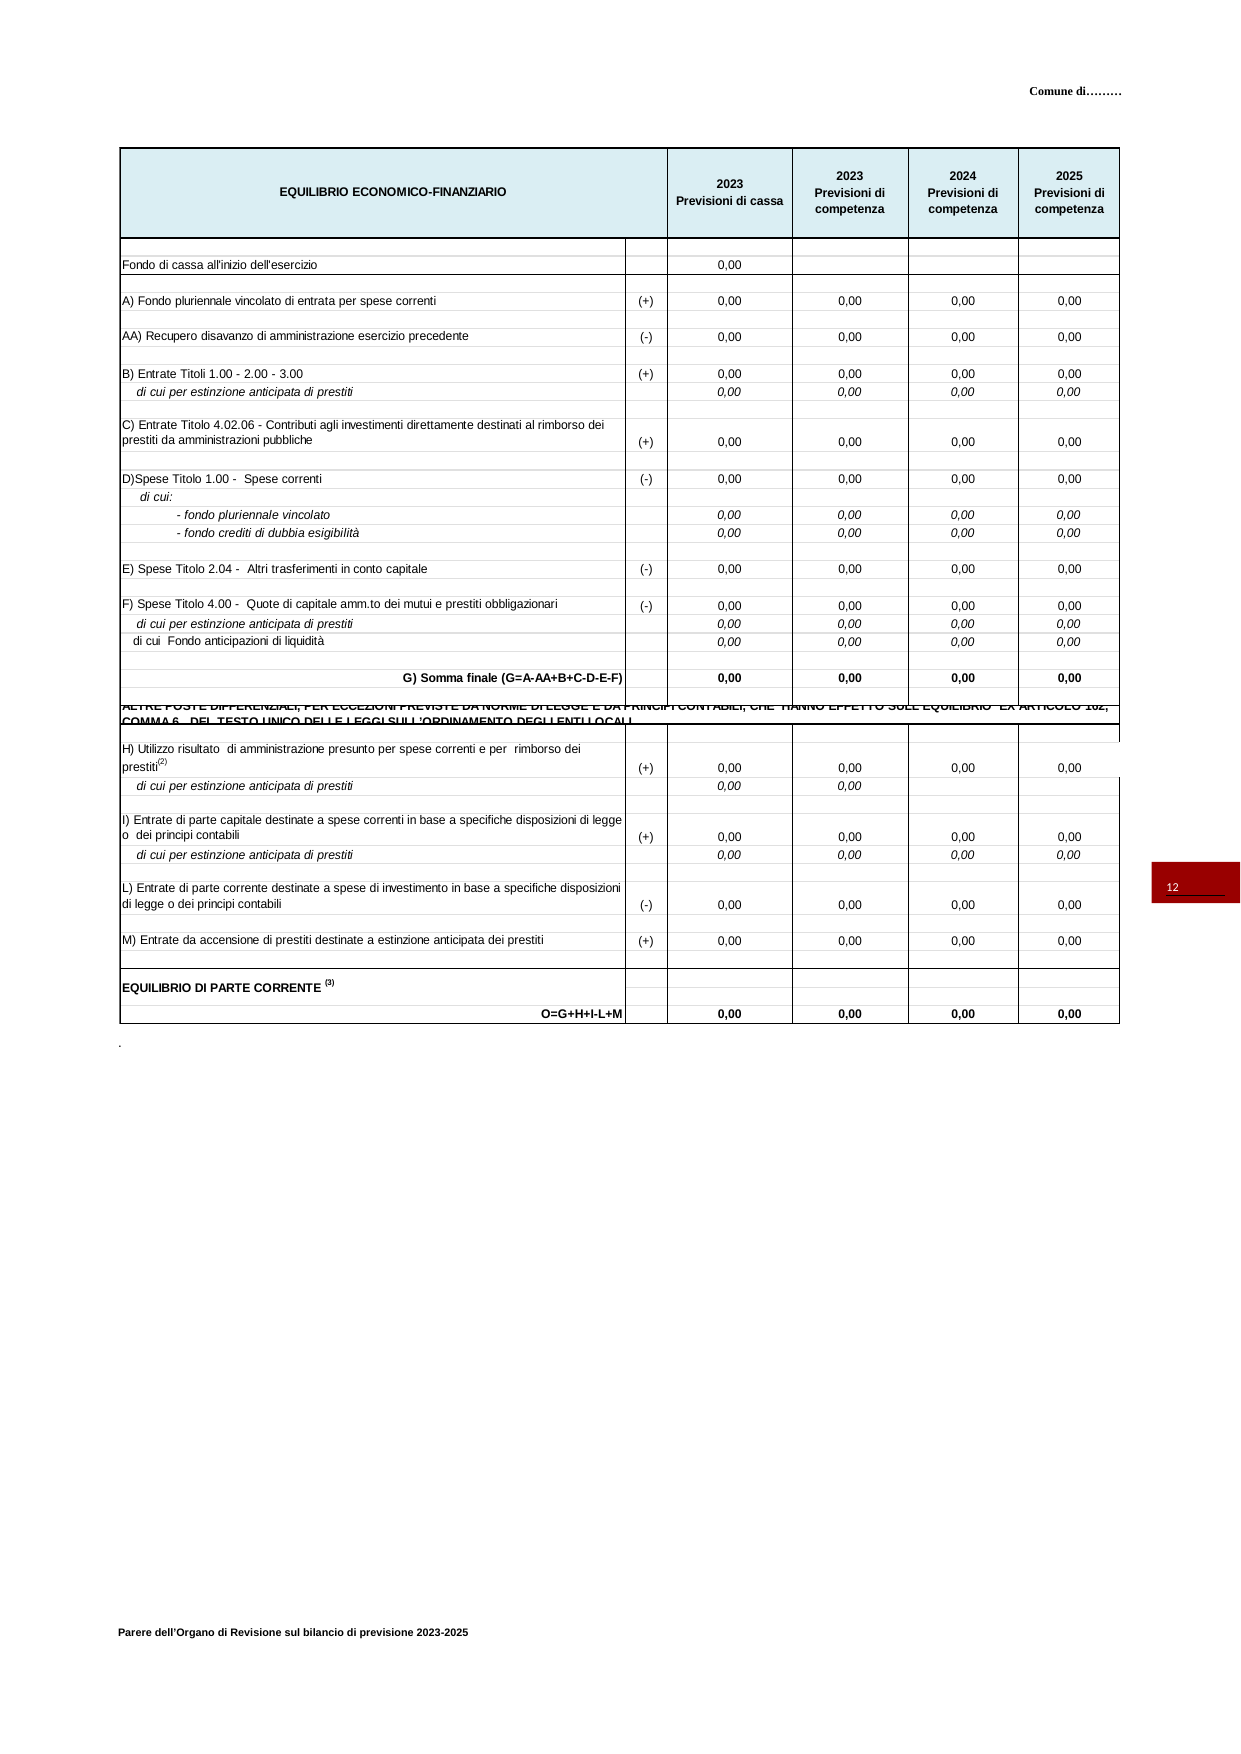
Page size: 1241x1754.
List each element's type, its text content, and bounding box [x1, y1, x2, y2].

text . [118, 1024, 1122, 1051]
